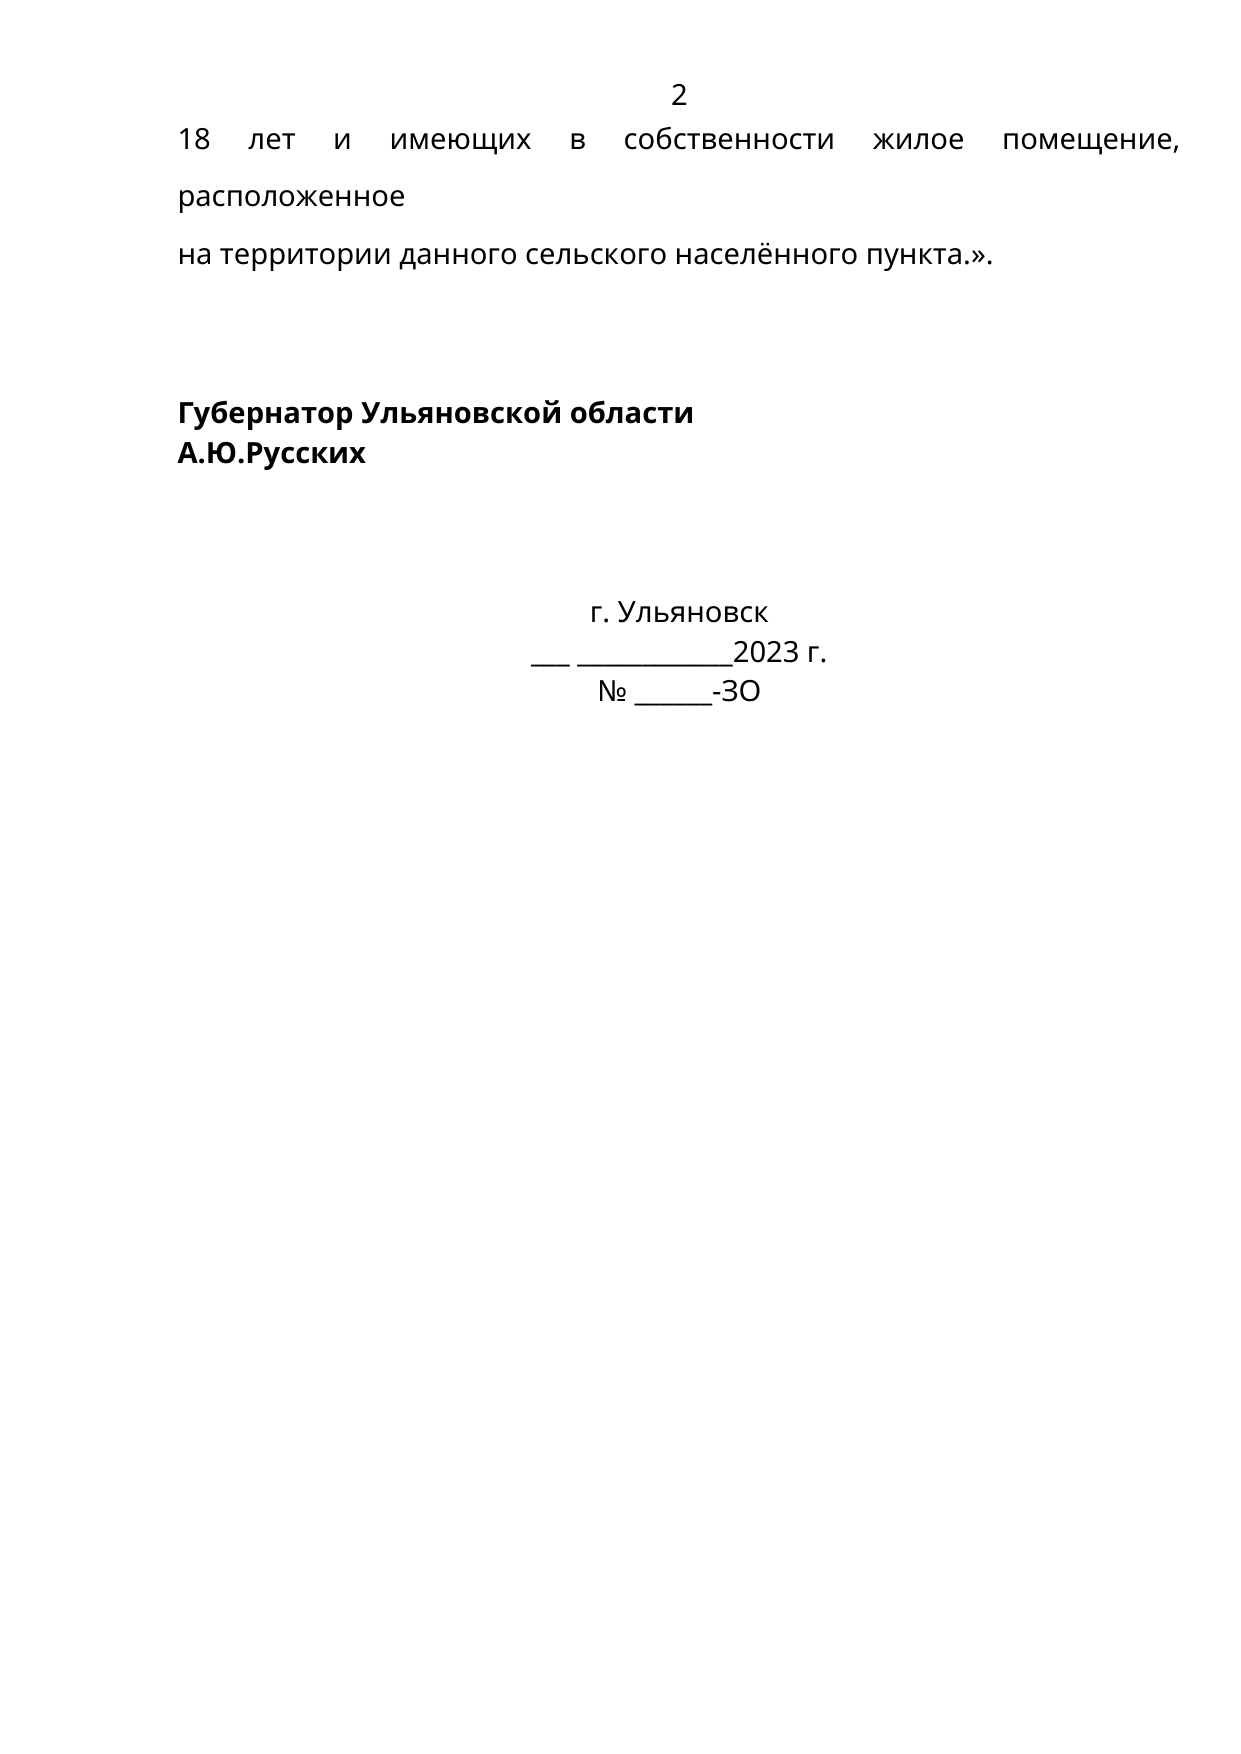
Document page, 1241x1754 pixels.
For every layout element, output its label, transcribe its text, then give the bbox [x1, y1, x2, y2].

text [177, 118, 1181, 273]
text ___ ____________2023 г. [177, 631, 1181, 671]
text Губернатор Ульяновской области А.Ю.Русских [177, 393, 1181, 472]
text № ______-ЗО [177, 671, 1181, 710]
text г. Ульяновск [177, 591, 1181, 631]
